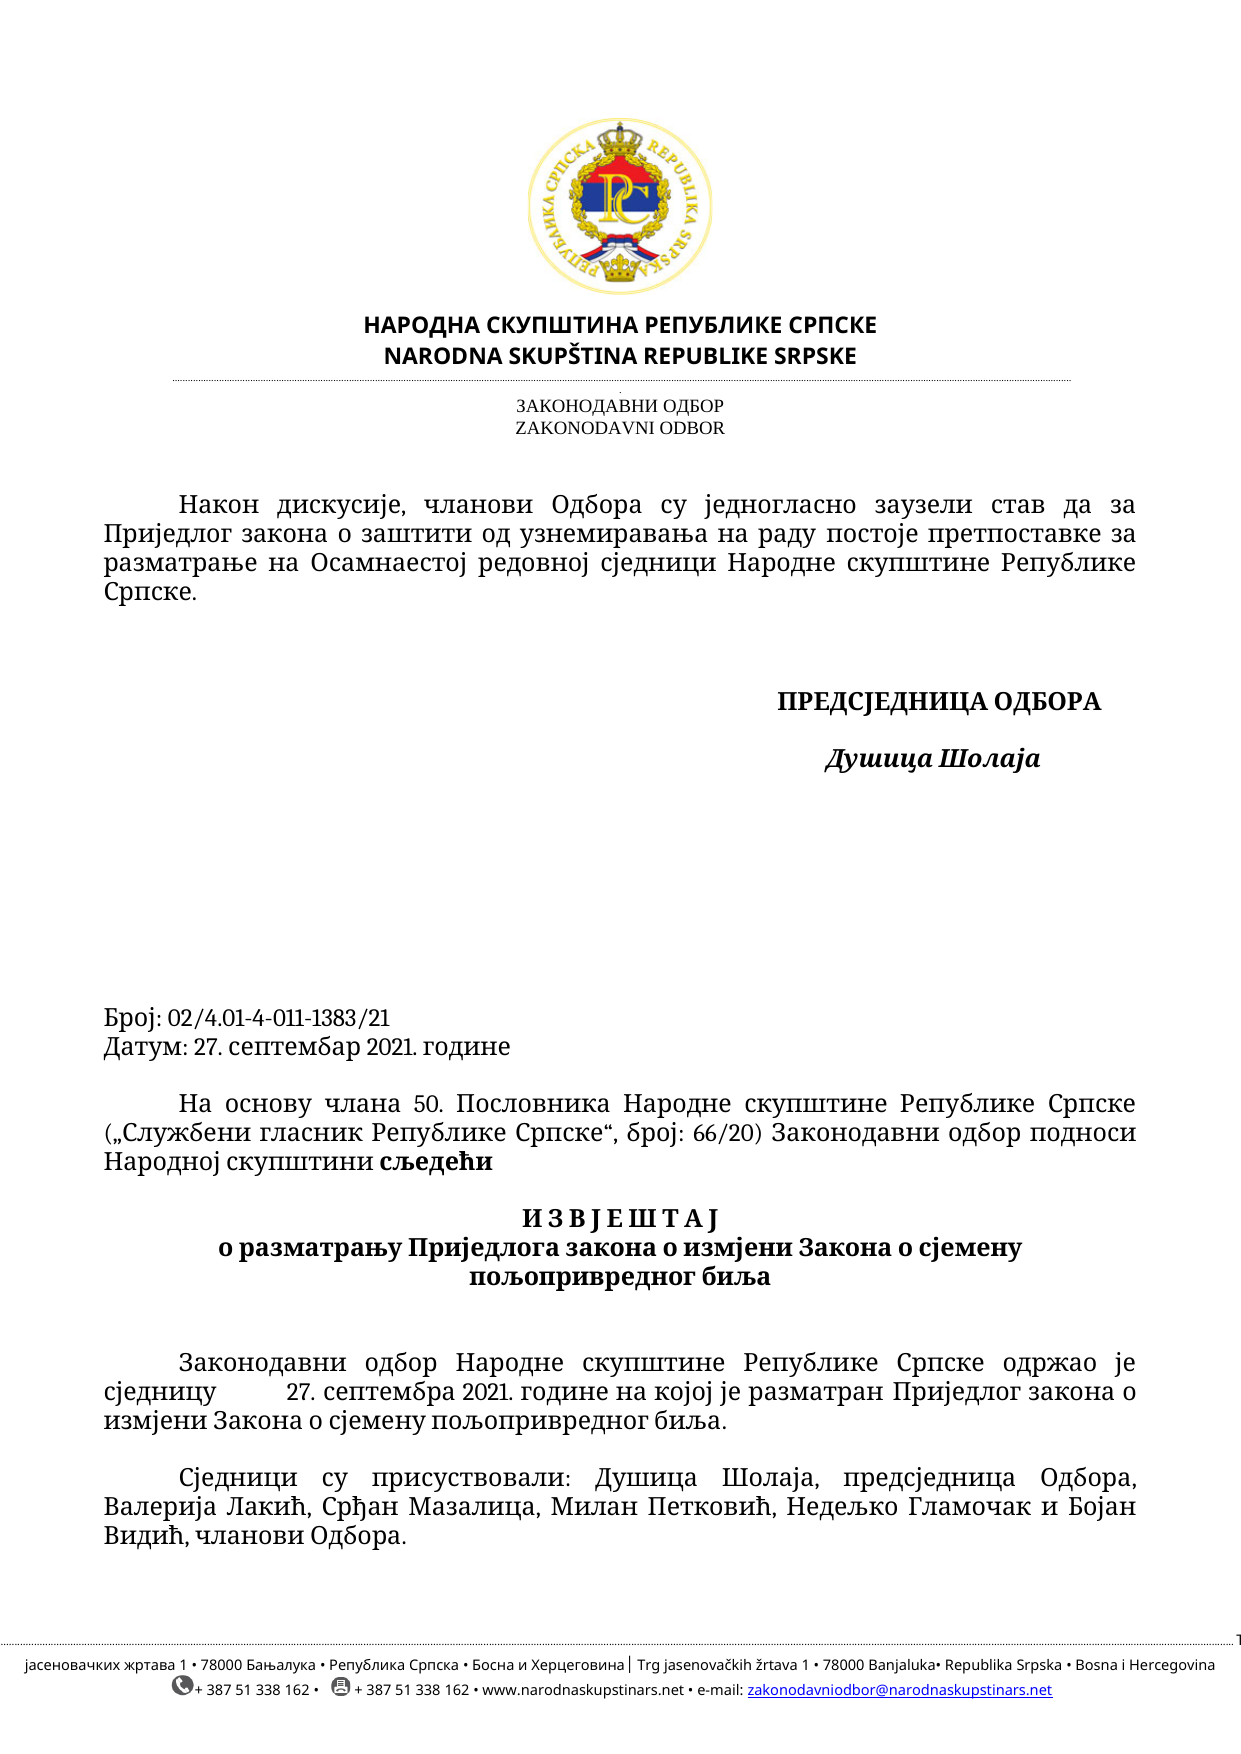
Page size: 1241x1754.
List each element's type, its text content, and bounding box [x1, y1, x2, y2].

text о разматрању Приједлога закона о измјени Закона о сјемену пољопривредног биља [103, 1234, 1137, 1292]
text ПРЕДСЈЕДНИЦА ОДБОРА [103, 688, 1137, 717]
text И З В Ј Е Ш Т А Ј [103, 1205, 1137, 1234]
text Законодавни одбор Народне скупштине Републике Српске одржао је сједницу 27. септембра 2021. године на којој је разматран Приједлог закона о измјени Закона о сјемену пољопривредног биља. [103, 1349, 1137, 1435]
text Датум: 27. септембар 2021. године [103, 1033, 1137, 1062]
text Након дискусије, чланови Одбора су једногласно заузели став да за Приједлог закона о заштити од узнемиравања на раду постоје претпоставке за разматрање на Осамнаестој редовној сједници Народне скупштине Републике Српске. [103, 491, 1137, 606]
text Број: 02/4.01-4-011-1383/21 [103, 1004, 1137, 1033]
text Сједници су присуствовали: Душица Шолаја, предсједница Одбора, Валерија Лакић, Срђан Мазалица, Милан Петковић, Недељко Гламочак и Бојан Видић, чланови Одбора. [103, 1464, 1137, 1550]
text На основу члана 50. Пословника Народне скупштине Републике Српске („Службени гласник Републике Српске“, број: 66/20) Законодавни одбор подноси Народној скупштини сљедећи [103, 1090, 1137, 1177]
text Душица Шолаја [103, 745, 1137, 774]
